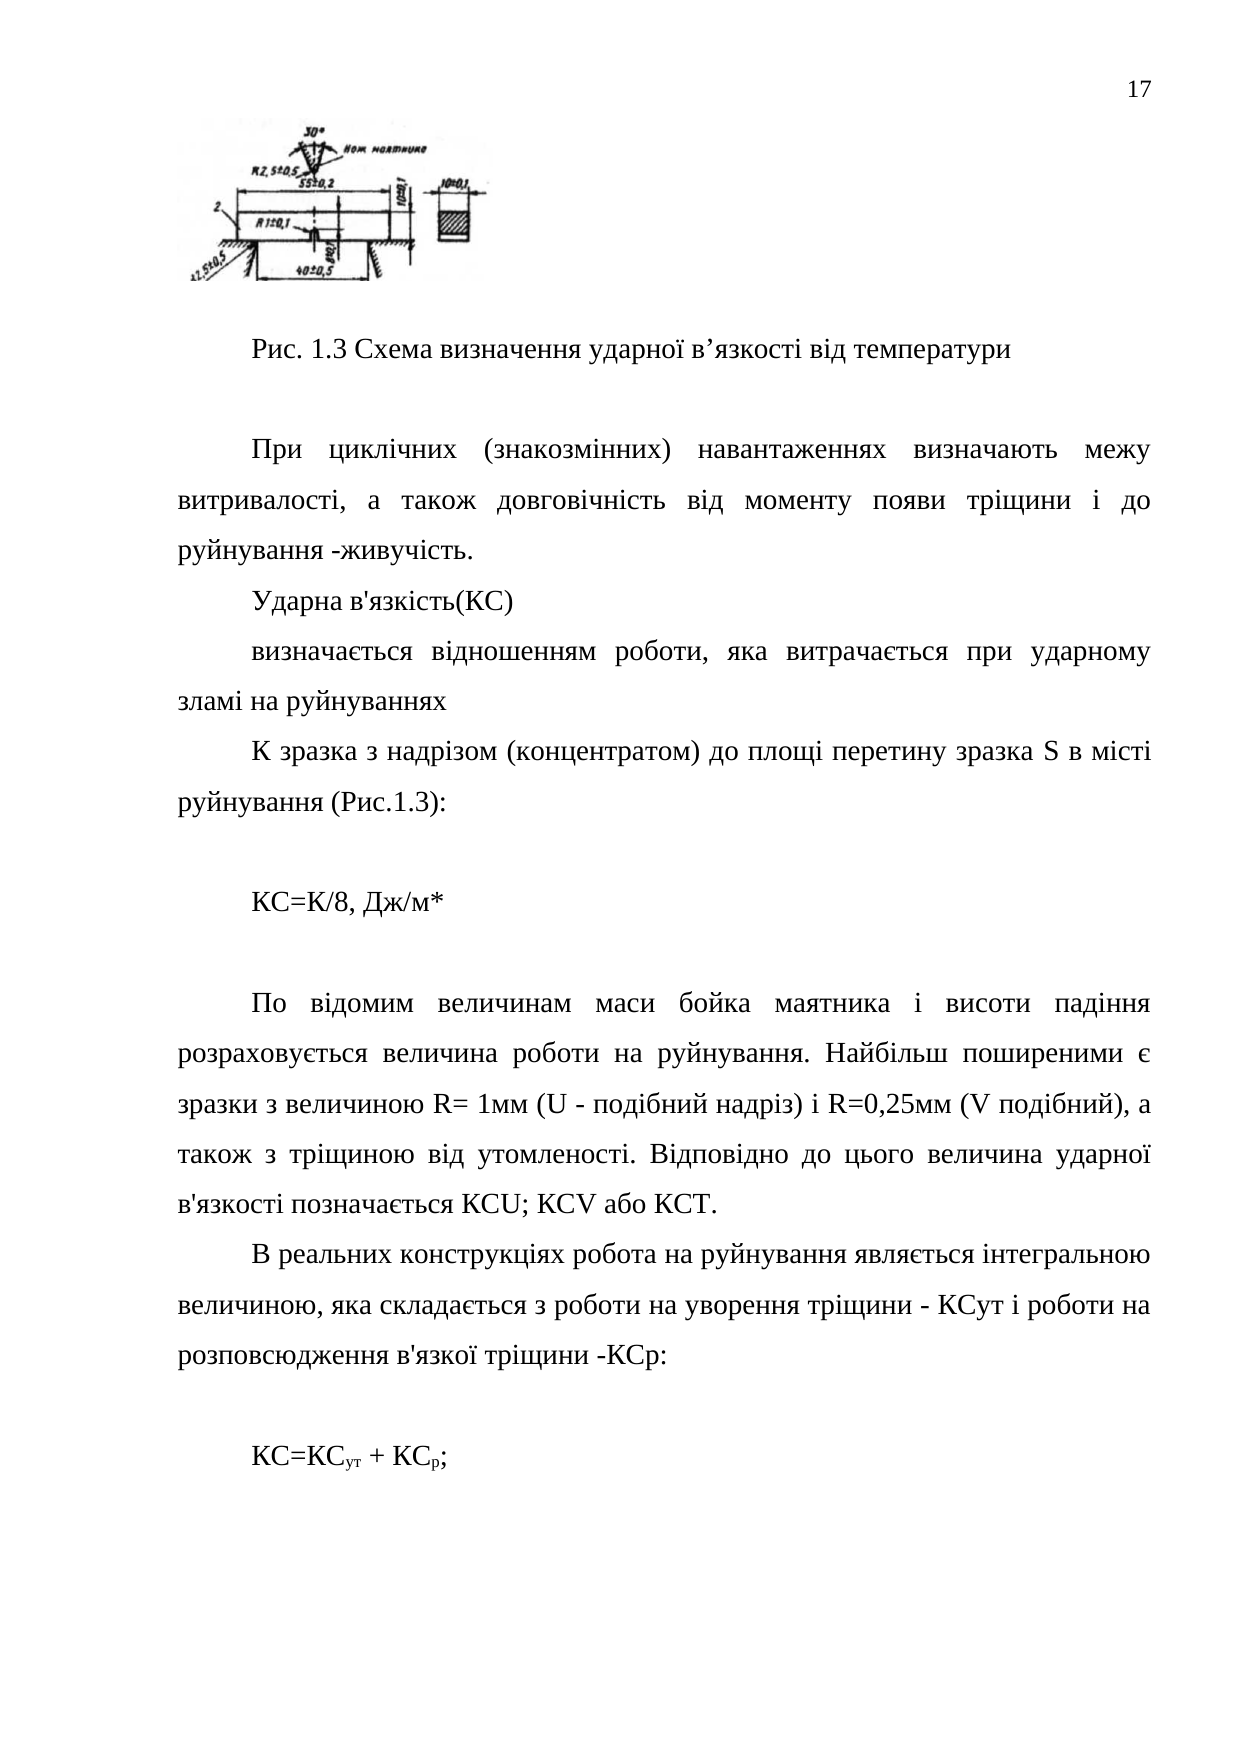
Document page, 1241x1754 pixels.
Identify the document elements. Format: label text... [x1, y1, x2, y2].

text Ударна в'язкість(КС) [177, 583, 1152, 616]
text КС=К/8, Дж/м* [177, 884, 1152, 918]
text При циклічних (знакозмінних) навантаженнях визначають межу витривалості, а також довговічність від моменту появи тріщини і до руйнування -живучість. [177, 432, 1152, 566]
text визначається відношенням роботи, яка витрачається при ударному зламі на руйнуваннях [177, 633, 1152, 717]
text К зразка з надрізом (концентратом) до площі перетину зразка S в місті руйнування (Рис.1.3): [177, 733, 1152, 817]
text По відомим величинам маси бойка маятника і висоти падіння розраховується величина роботи на руйнування. Найбільш поширеними є зразки з величиною R= 1мм (U - подібний надріз) і R=0,25мм (V подібний), а також з тріщиною від утомленості. Відповідно до цього величина ударної в'язкості позначається КСU; КСV або КСТ. [177, 985, 1152, 1220]
picture [177, 118, 493, 281]
text КС=КСут + КСp; [177, 1438, 1152, 1471]
text Рис. 1.3 Схема визначення ударної в’язкості від температури [177, 331, 1152, 364]
text В реальних конструкціях робота на руйнування являється інтегральною величиною, яка складається з роботи на уворення тріщини - КСут і роботи на розповсюдження в'язкої тріщини -КСр: [177, 1237, 1152, 1371]
